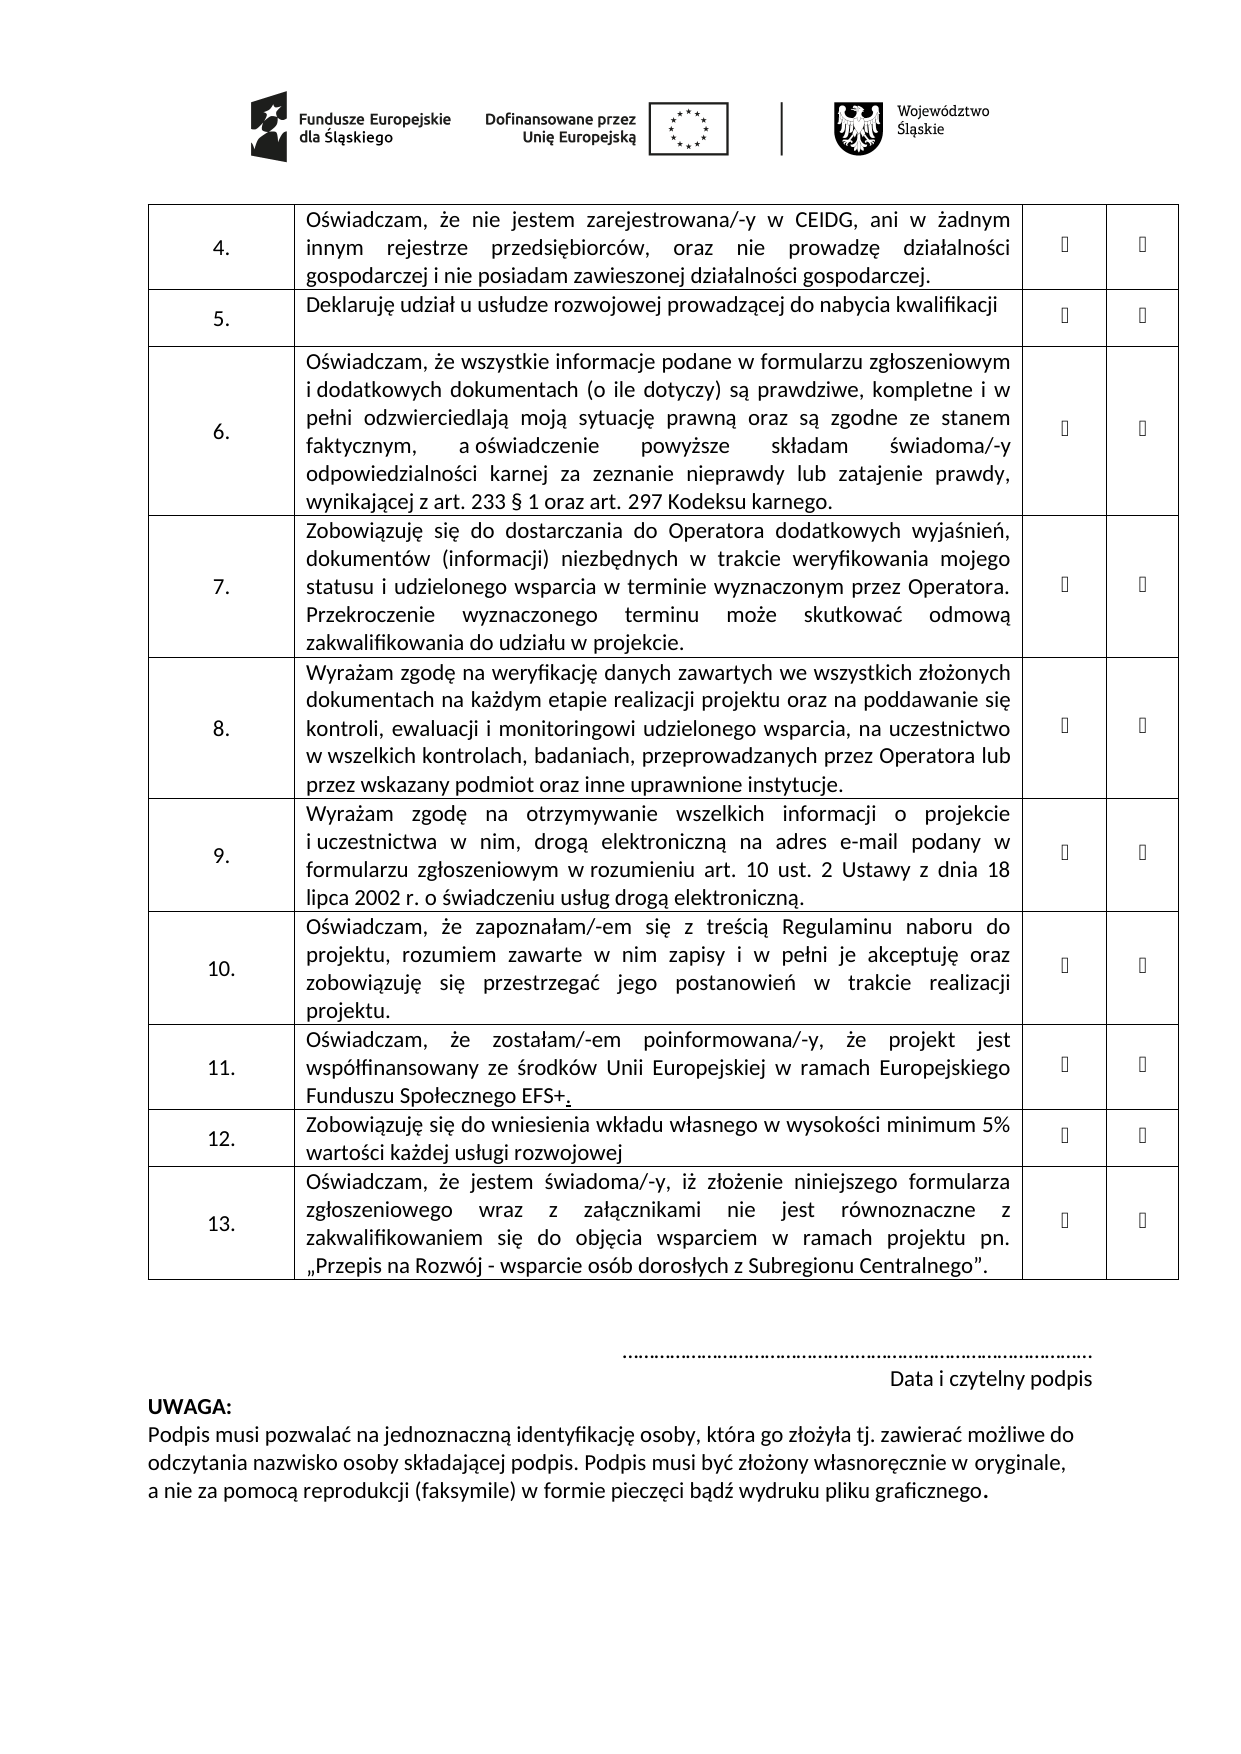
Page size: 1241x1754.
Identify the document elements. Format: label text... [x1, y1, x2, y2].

picture [233, 73, 1007, 180]
table_cell [1023, 799, 1106, 911]
table_cell [1023, 516, 1106, 657]
table_cell Oświadczam, że wszystkie informacje podane w formularzu zgłoszeniowym i dodatkowych dokumentach (o ile dotyczy) są prawdziwe, kompletne i w pełni odzwierciedlają moją sytuację prawną oraz są zgodne ze stanem faktycznym, a oświadczenie powyższe składam świadoma/-y odpowiedzialności karnej za zeznanie nieprawdy lub zatajenie prawdy, wynikającej z art. 233 § 1 oraz art. 297 Kodeksu karnego. [295, 347, 1022, 515]
table_cell [1107, 658, 1178, 798]
table_cell [1107, 205, 1178, 289]
table_cell Wyrażam zgodę na weryfikację danych zawartych we wszystkich złożonych dokumentach na każdym etapie realizacji projektu oraz na poddawanie się kontroli, ewaluacji i monitoringowi udzielonego wsparcia, na uczestnictwo w wszelkich kontrolach, badaniach, przeprowadzanych przez Operatora lub przez wskazany podmiot oraz inne uprawnione instytucje. [295, 658, 1022, 798]
table_cell [1023, 912, 1106, 1024]
table_cell [1023, 1110, 1106, 1166]
table_cell [1107, 516, 1178, 657]
table_cell 4. [149, 205, 294, 289]
table_cell Deklaruję udział u usłudze rozwojowej prowadzącej do nabycia kwalifikacji [295, 290, 1022, 346]
table_cell 9. [149, 799, 294, 911]
table_cell 12. [149, 1110, 294, 1166]
table_cell 7. [149, 516, 294, 657]
table_cell Oświadczam, że jestem świadoma/-y, iż złożenie niniejszego formularza zgłoszeniowego wraz z załącznikami nie jest równoznaczne z zakwalifikowaniem się do objęcia wsparciem w ramach projektu pn. „Przepis na Rozwój - wsparcie osób dorosłych z Subregionu Centralnego”. [295, 1167, 1022, 1279]
table_cell [1107, 912, 1178, 1024]
table_cell Oświadczam, że zostałam/-em poinformowana/-y, że projekt jest współfinansowany ze środków Unii Europejskiej w ramach Europejskiego Funduszu Społecznego EFS+. [295, 1025, 1022, 1109]
table_cell Oświadczam, że zapoznałam/-em się z treścią Regulaminu naboru do projektu, rozumiem zawarte w nim zapisy i w pełni je akceptuję oraz zobowiązuję się przestrzegać jego postanowień w trakcie realizacji projektu. [295, 912, 1022, 1024]
table_cell 11. [149, 1025, 294, 1109]
table_cell [1023, 290, 1106, 346]
text Podpis musi pozwalać na jednoznaczną identyfikację osoby, która go złożyła tj. zawierać możliwe do odczytania nazwisko osoby składającej podpis. Podpis musi być złożony własnoręcznie w oryginale, a nie za pomocą reprodukcji (faksymile) w formie pieczęci bądź wydruku pliku graficznego. [148, 1420, 1093, 1504]
table_cell 10. [149, 912, 294, 1024]
table_cell Wyrażam zgodę na otrzymywanie wszelkich informacji o projekcie i uczestnictwa w nim, drogą elektroniczną na adres e-mail podany w formularzu zgłoszeniowym w rozumieniu art. 10 ust. 2 Ustawy z dnia 18 lipca 2002 r. o świadczeniu usług drogą elektroniczną. [295, 799, 1022, 911]
text UWAGA: [148, 1392, 1093, 1420]
table_cell [1023, 1167, 1106, 1279]
table_cell 8. [149, 658, 294, 798]
table_cell [1107, 1167, 1178, 1279]
table_cell 5. [149, 290, 294, 346]
table_cell [1107, 799, 1178, 911]
table_cell [1107, 1025, 1178, 1109]
table_cell [1023, 658, 1106, 798]
table_cell [1107, 347, 1178, 515]
list ……………………………………..……………………………………… [185, 1336, 1093, 1364]
table_cell [1023, 205, 1106, 289]
table_cell [1107, 1110, 1178, 1166]
table_cell Oświadczam, że nie jestem zarejestrowana/-y w CEIDG, ani w żadnym innym rejestrze przedsiębiorców, oraz nie prowadzę działalności gospodarczej i nie posiadam zawieszonej działalności gospodarczej. [295, 205, 1022, 289]
table_cell [1023, 1025, 1106, 1109]
table_cell 13. [149, 1167, 294, 1279]
table_cell 6. [149, 347, 294, 515]
list Data i czytelny podpis [185, 1364, 1093, 1392]
table_cell [1023, 347, 1106, 515]
table_cell Zobowiązuję się do dostarczania do Operatora dodatkowych wyjaśnień, dokumentów (informacji) niezbędnych w trakcie weryfikowania mojego statusu i udzielonego wsparcia w terminie wyznaczonym przez Operatora. Przekroczenie wyznaczonego terminu może skutkować odmową zakwalifikowania do udziału w projekcie. [295, 516, 1022, 657]
table_cell Zobowiązuję się do wniesienia wkładu własnego w wysokości minimum 5% wartości każdej usługi rozwojowej [295, 1110, 1022, 1166]
table_cell [1107, 290, 1178, 346]
